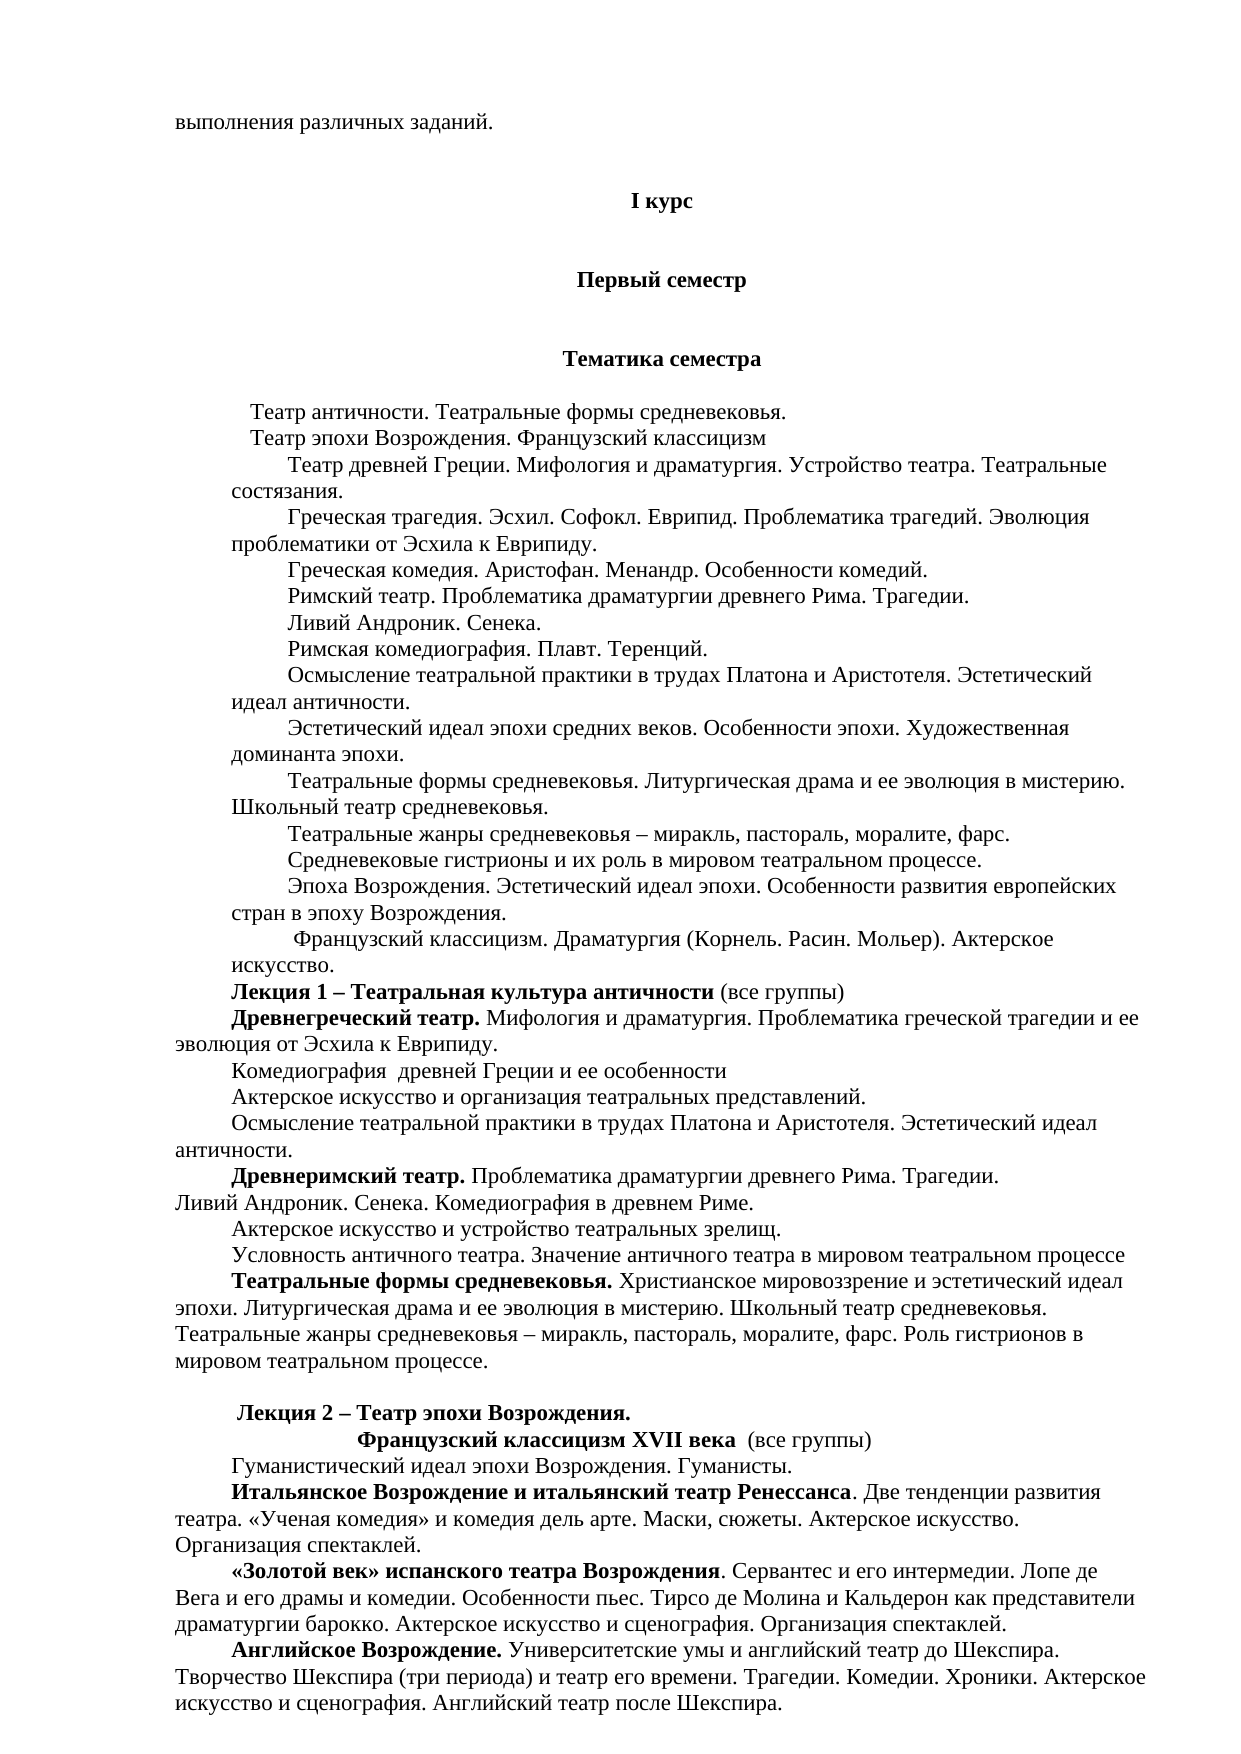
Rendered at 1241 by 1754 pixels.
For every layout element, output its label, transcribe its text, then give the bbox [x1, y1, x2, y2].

text Римский театр. Проблематика драматургии древнего Рима. Трагедии. [231, 582, 1148, 609]
text Театральные формы средневековья. Христианское мировоззрение и эстетический идеал эпохи. Литургическая драма и ее эволюция в мистерию. Школьный театр средневековья. Театральные жанры средневековья – миракль, пастораль, моралите, фарс. Роль гистрионов в мировом театральном процессе. [175, 1268, 1148, 1373]
text Римская комедиография. Плавт. Теренций. [231, 635, 1148, 661]
text Древнеримский театр. Проблематика драматургии древнего Рима. Трагедии. [175, 1162, 1148, 1188]
text Французский классицизм. Драматургия (Корнель. Расин. Мольер). Актерское искусство. [231, 925, 1148, 978]
text Театральные жанры средневековья – миракль, пастораль, моралите, фарс. [231, 819, 1148, 846]
text Древнегреческий театр. Мифология и драматургия. Проблематика греческой трагедии и ее эволюция от Эсхила к Еврипиду. [175, 1004, 1148, 1057]
text Комедиография древней Греции и ее особенности [175, 1057, 1148, 1083]
text Осмысление театральной практики в трудах Платона и Аристотеля. Эстетический идеал античности. [231, 661, 1148, 714]
text Театр эпохи Возрождения. Французский классицизм [175, 424, 1148, 451]
text Театр античности. Театральные формы средневековья. [175, 398, 1148, 424]
text Гуманистический идеал эпохи Возрождения. Гуманисты. [175, 1452, 1148, 1478]
text Итальянское Возрождение и итальянский театр Ренессанса. Две тенденции развития театра. «Ученая комедия» и комедия дель арте. Маски, сюжеты. Актерское искусство. Организация спектаклей. [175, 1478, 1148, 1557]
text Условность античного театра. Значение античного театра в мировом театральном процессе [175, 1241, 1148, 1268]
text Эпоха Возрождения. Эстетический идеал эпохи. Особенности развития европейских стран в эпоху Возрождения. [231, 872, 1148, 925]
text Осмысление театральной практики в трудах Платона и Аристотеля. Эстетический идеал античности. [175, 1109, 1148, 1162]
text Греческая трагедия. Эсхил. Софокл. Еврипид. Проблематика трагедий. Эволюция проблематики от Эсхила к Еврипиду. [231, 503, 1148, 556]
text Актерское искусство и организация театральных представлений. [175, 1083, 1148, 1109]
text Лекция 1 – Театральная культура античности (все группы) [175, 978, 1148, 1004]
text «Золотой век» испанского театра Возрождения. Сервантес и его интермедии. Лопе де Вега и его драмы и комедии. Особенности пьес. Тирсо де Молина и Кальдерон как представители драматургии барокко. Актерское искусство и сценография. Организация спектаклей. [175, 1557, 1148, 1637]
text Тематика семестра [175, 345, 1148, 372]
text Актерское искусство и устройство театральных зрелищ. [175, 1215, 1148, 1241]
text Лекция 2 – Театр эпохи Возрождения. [175, 1399, 1148, 1426]
text Театральные формы средневековья. Литургическая драма и ее эволюция в мистерию. Школьный театр средневековья. [231, 767, 1148, 819]
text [175, 108, 1148, 135]
text Средневековые гистрионы и их роль в мировом театральном процессе. [231, 846, 1148, 872]
text Эстетический идеал эпохи средних веков. Особенности эпохи. Художественная доминанта эпохи. [231, 714, 1148, 767]
text Французский классицизм XVII века (все группы) [175, 1426, 1148, 1452]
text I курс [175, 187, 1148, 214]
text Театр древней Греции. Мифология и драматургия. Устройство театра. Театральные состязания. [231, 451, 1148, 503]
text Греческая комедия. Аристофан. Менандр. Особенности комедий. [231, 556, 1148, 582]
text Ливий Андроник. Сенека. Комедиография в древнем Риме. [175, 1188, 1148, 1215]
text Первый семестр [175, 266, 1148, 293]
text Английское Возрождение. Университетские умы и английский театр до Шекспира. Творчество Шекспира (три периода) и театр его времени. Трагедии. Комедии. Хроники. Актерское искусство и сценография. Английский театр после Шекспира. [175, 1637, 1148, 1716]
text Ливий Андроник. Сенека. [231, 609, 1148, 635]
